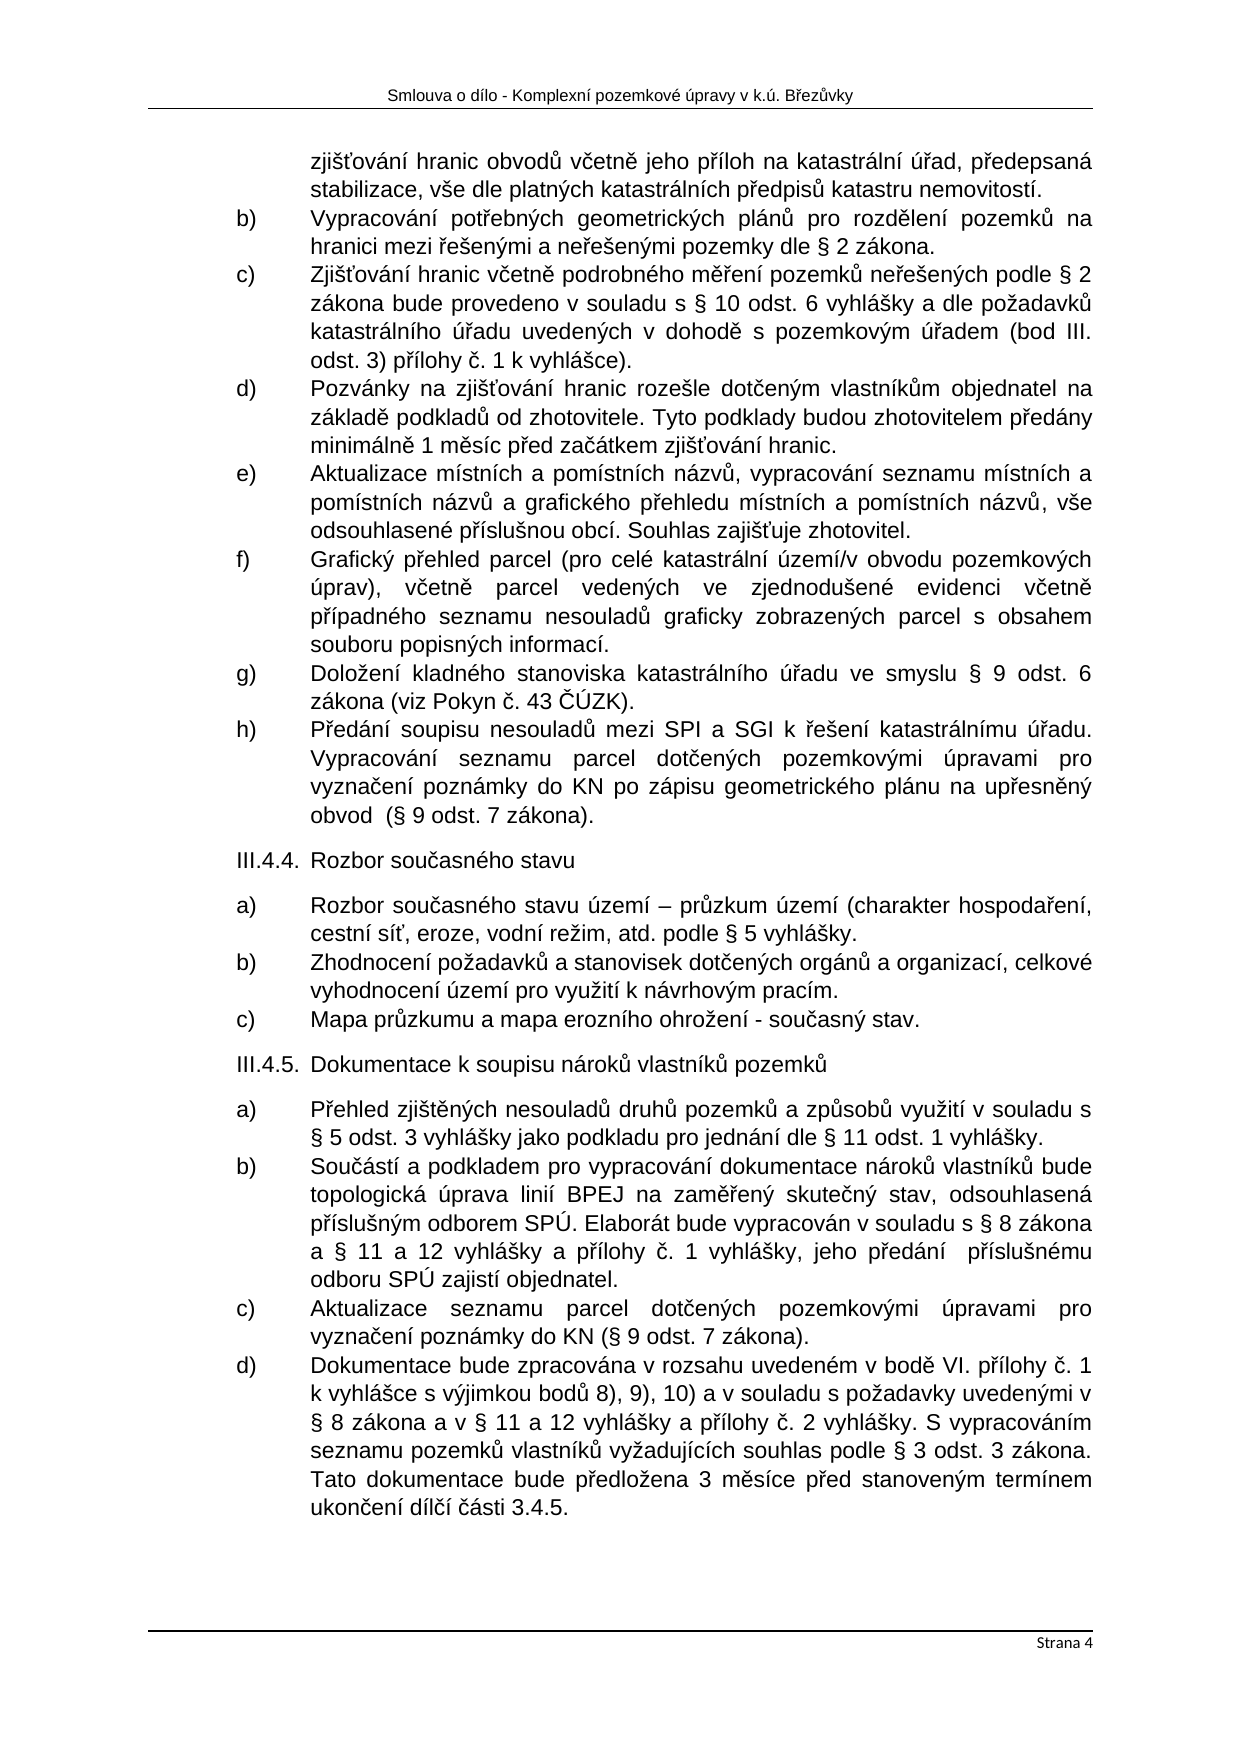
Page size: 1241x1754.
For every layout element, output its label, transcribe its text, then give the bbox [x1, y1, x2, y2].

text Dokumentace bude zpracována v rozsahu uvedeném v bodě VI. přílohy č. 1 k vyhlášce s výjimkou bodů 8), 9), 10) a v souladu s požadavky uvedenými v § 8 zákona a v § 11 a 12 vyhlášky a přílohy č. 2 vyhlášky. S vypracováním seznamu pozemků vlastníků vyžadujících souhlas podle § 3 odst. 3 zákona. Tato dokumentace bude předložena 3 měsíce před stanoveným termínem ukončení dílčí části 3.4.5. [236, 1352, 1093, 1520]
text Pozvánky na zjišťování hranic rozešle dotčeným vlastníkům objednatel na základě podkladů od zhotovitele. Tyto podklady budou zhotovitelem předány minimálně 1 měsíc před začátkem zjišťování hranic. [236, 375, 1093, 458]
text Grafický přehled parcel (pro celé katastrální území/v obvodu pozemkových úprav), včetně parcel vedených ve zjednodušené evidenci včetně případného seznamu nesouladů graficky zobrazených parcel s obsahem souboru popisných informací. [236, 546, 1093, 657]
text Předání soupisu nesouladů mezi SPI a SGI k řešení katastrálnímu úřadu. Vypracování seznamu parcel dotčených pozemkovými úpravami pro vyznačení poznámky do KN po zápisu geometrického plánu na upřesněný obvod (§ 9 odst. 7 zákona). [236, 716, 1093, 828]
text Zjišťování hranic včetně podrobného měření pozemků neřešených podle § 2 zákona bude provedeno v souladu s § 10 odst. 6 vyhlášky a dle požadavků katastrálního úřadu uvedených v dohodě s pozemkovým úřadem (bod III. odst. 3) přílohy č. 1 k vyhlášce). [236, 261, 1093, 373]
text Mapa průzkumu a mapa erozního ohrožení - současný stav. [236, 1006, 1093, 1032]
text Aktualizace místních a pomístních názvů, vypracování seznamu místních a pomístních názvů a grafického přehledu místních a pomístních názvů, vše odsouhlasené příslušnou obcí. Souhlas zajišťuje zhotovitel. [236, 460, 1093, 544]
text Součástí a podkladem pro vypracování dokumentace nároků vlastníků bude topologická úprava linií BPEJ na zaměřený skutečný stav, odsouhlasená příslušným odborem SPÚ. Elaborát bude vypracován v souladu s § 8 zákona a § 11 a 12 vyhlášky a přílohy č. 1 vyhlášky, jeho předání příslušnému odboru SPÚ zajistí objednatel. [236, 1153, 1093, 1293]
text Vypracování potřebných geometrických plánů pro rozdělení pozemků na hranici mezi řešenými a neřešenými pozemky dle § 2 zákona. [236, 204, 1093, 259]
text Aktualizace seznamu parcel dotčených pozemkovými úpravami pro vyznačení poznámky do KN (§ 9 odst. 7 zákona). [236, 1295, 1093, 1350]
text Doložení kladného stanoviska katastrálního úřadu ve smyslu § 9 odst. 6 zákona (viz Pokyn č. 43 ČÚZK). [236, 659, 1093, 714]
text Zhodnocení požadavků a stanovisek dotčených orgánů a organizací, celkové vyhodnocení území pro využití k návrhovým pracím. [236, 949, 1093, 1003]
text Dokumentace k soupisu nároků vlastníků pozemků [236, 1051, 1093, 1077]
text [236, 148, 1093, 202]
text Rozbor současného stavu [236, 847, 1093, 873]
text Přehled zjištěných nesouladů druhů pozemků a způsobů využití v souladu s § 5 odst. 3 vyhlášky jako podkladu pro jednání dle § 11 odst. 1 vyhlášky. [236, 1096, 1093, 1151]
text Rozbor současného stavu území – průzkum území (charakter hospodaření, cestní síť, eroze, vodní režim, atd. podle § 5 vyhlášky. [236, 892, 1093, 947]
